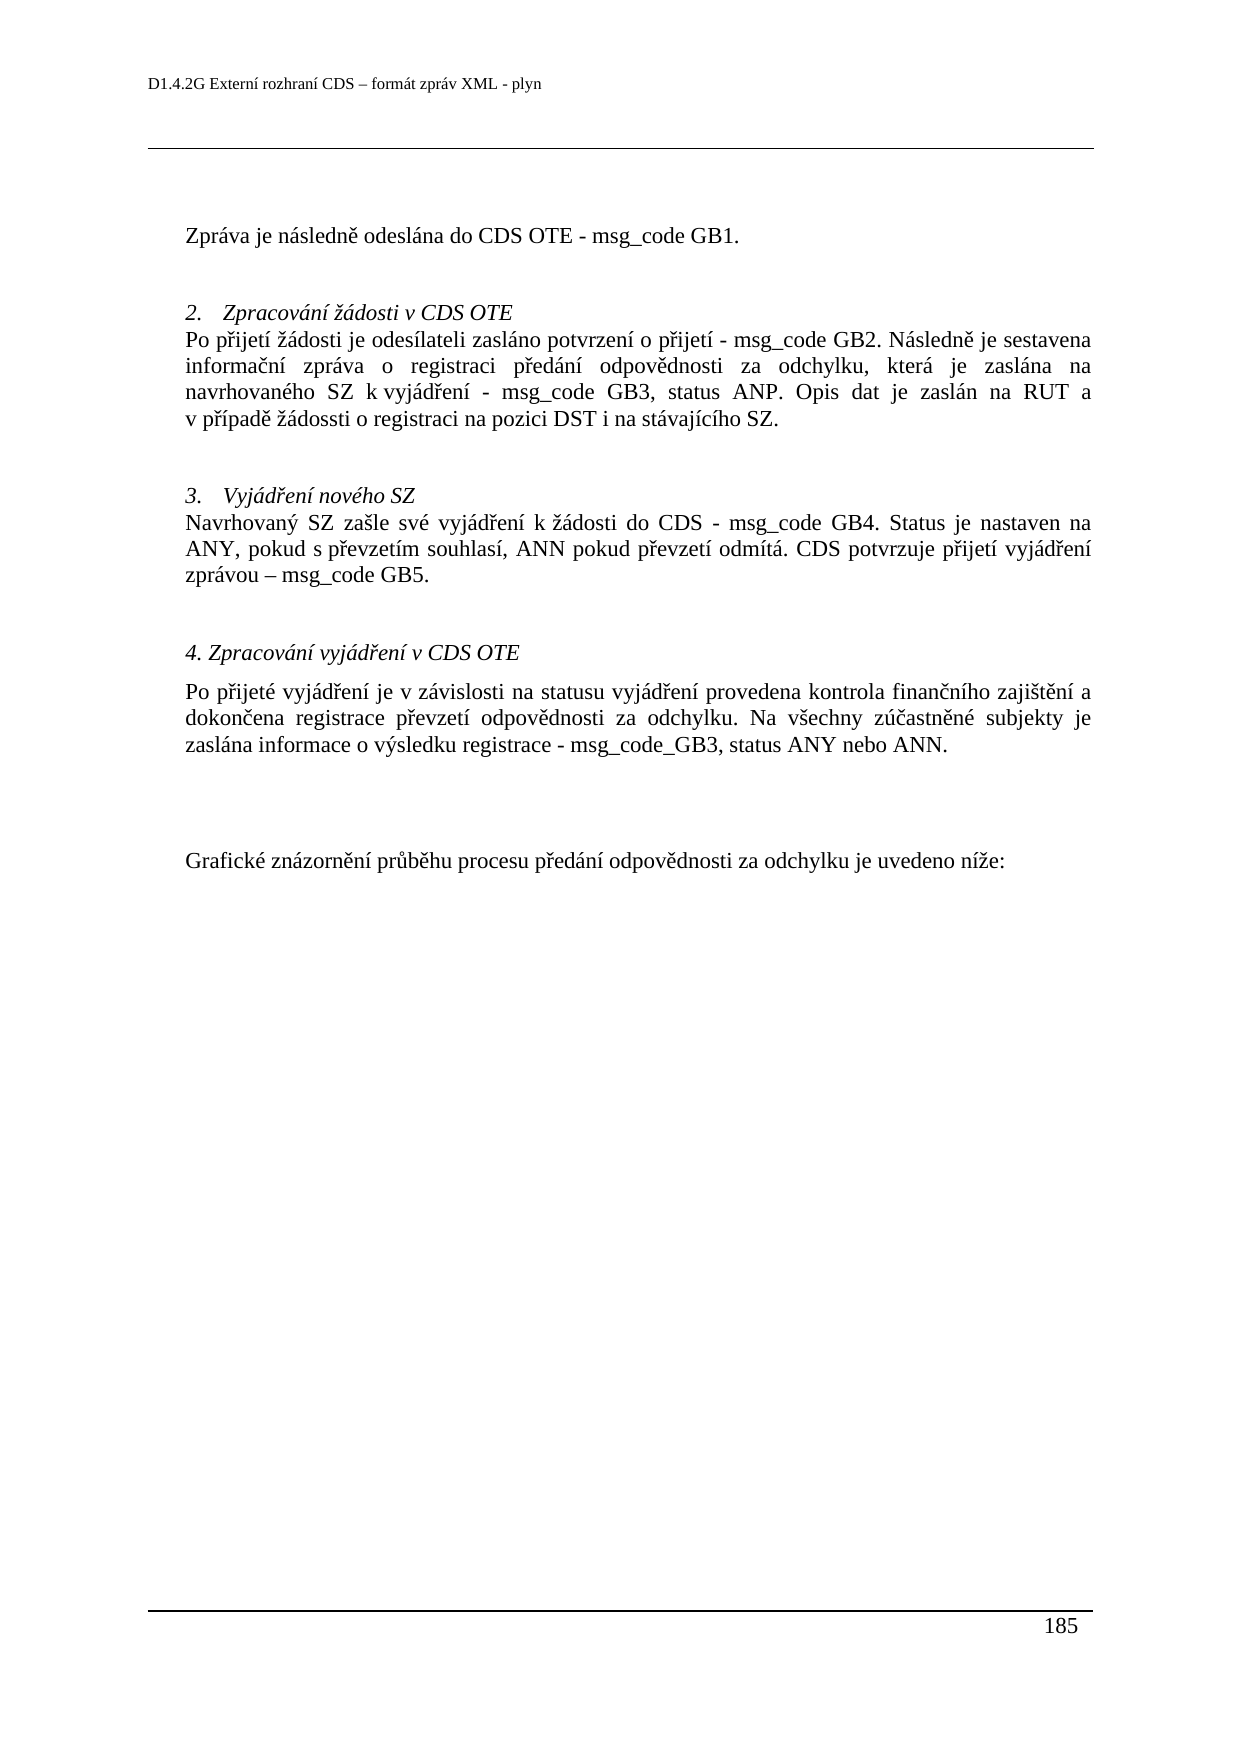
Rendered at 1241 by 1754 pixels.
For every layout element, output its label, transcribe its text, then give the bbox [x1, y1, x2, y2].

text Grafické znázornění průběhu procesu předání odpovědnosti za odchylku je uvedeno níže: [148, 847, 1092, 874]
text 4. Zpracování vyjádření v CDS OTE [185, 639, 1092, 666]
list Zpracování žádosti v CDS OTE [185, 299, 1092, 326]
text Po přijetí žádosti je odesílateli zasláno potvrzení o přijetí - msg_code GB2. Následně je sestavena informační zpráva o registraci předání odpovědnosti za odchylku, která je zaslána na navrhovaného SZ k vyjádření - msg_code GB3, status ANP. Opis dat je zaslán na RUT a v případě žádossti o registraci na pozici DST i na stávajícího SZ. [185, 326, 1092, 431]
text Zpráva je následně odeslána do CDS OTE - msg_code GB1. [185, 222, 1092, 248]
text Po přijeté vyjádření je v závislosti na statusu vyjádření provedena kontrola finančního zajištění a dokončena registrace převzetí odpovědnosti za odchylku. Na všechny zúčastněné subjekty je zaslána informace o výsledku registrace - msg_code_GB3, status ANY nebo ANN. [185, 678, 1092, 757]
text Navrhovaný SZ zašle své vyjádření k žádosti do CDS - msg_code GB4. Status je nastaven na ANY, pokud s převzetím souhlasí, ANN pokud převzetí odmítá. CDS potvrzuje přijetí vyjádření zprávou – msg_code GB5. [185, 509, 1092, 588]
list Vyjádření nového SZ [185, 482, 1092, 509]
